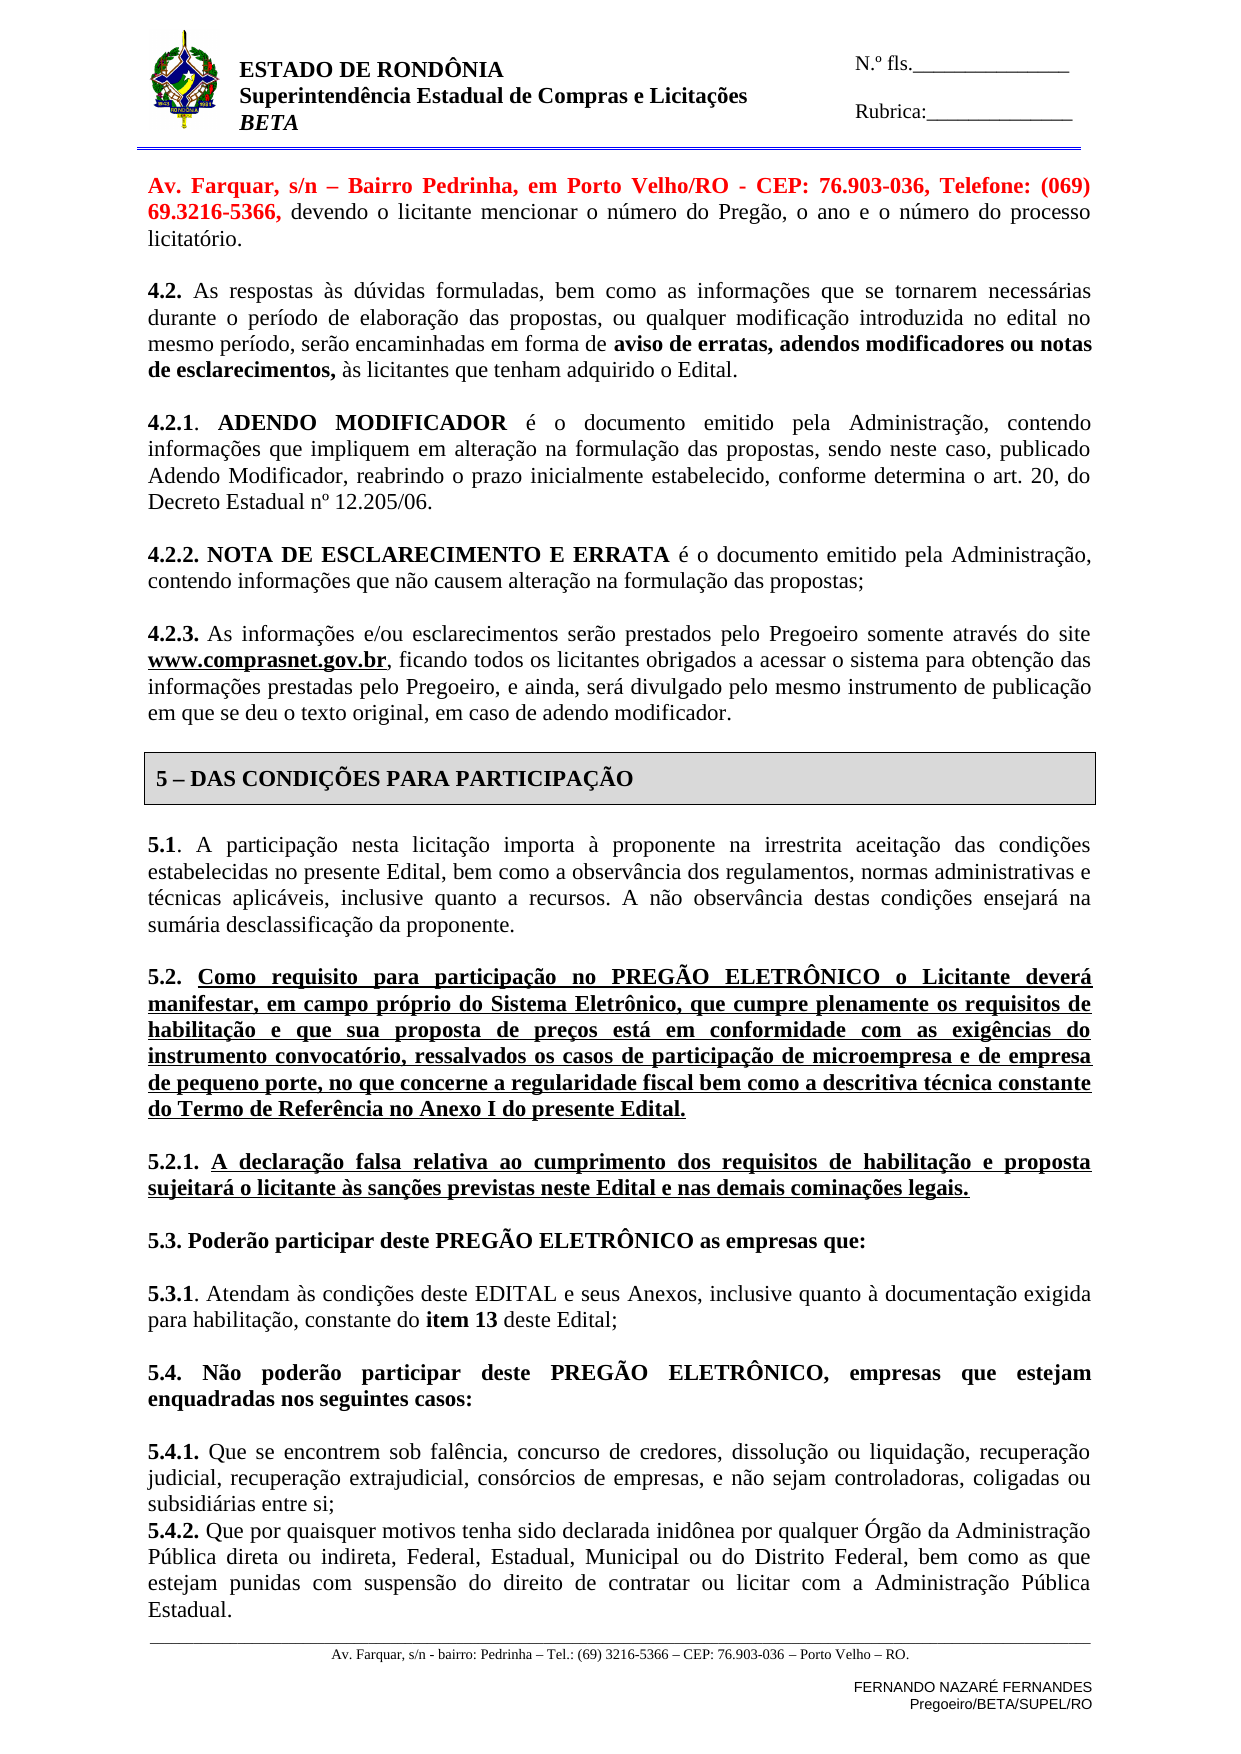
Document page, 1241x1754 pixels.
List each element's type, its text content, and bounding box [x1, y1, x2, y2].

table_header 5 – DAS CONDIÇÕES PARA PARTICIPAÇÃO [145, 753, 1095, 804]
text 5.2.1. A declaração falsa relativa ao cumprimento dos requisitos de habilitação e proposta sujeitará o licitante às sanções previstas neste Edital e nas demais cominações legais. [148, 1148, 1092, 1201]
text 5.4.2. Que por quaisquer motivos tenha sido declarada inidônea por qualquer Órgão da Administração Pública direta ou indireta, Federal, Estadual, Municipal ou do Distrito Federal, bem como as que estejam punidas com suspensão do direito de contratar ou licitar com a Administração Pública Estadual. [148, 1517, 1092, 1622]
text 5.4. Não poderão participar deste PREGÃO ELETRÔNICO, empresas que estejam enquadradas nos seguintes casos: [148, 1359, 1092, 1411]
text 5.2. Como requisito para participação no PREGÃO ELETRÔNICO o Licitante deverá manifestar, em campo próprio do Sistema Eletrônico, que cumpre plenamente os requisitos de habilitação e que sua proposta de preços está em conformidade com as exigências do instrumento convocatório, ressalvados os casos de participação de microempresa e de empresa de pequeno porte, no que concerne a regularidade fiscal bem como a descritiva técnica constante do Termo de Referência no Anexo I do presente Edital. [148, 1014, 1092, 1065]
text 4.2. As respostas às dúvidas formuladas, bem como as informações que se tornarem necessárias durante o período de elaboração das propostas, ou qualquer modificação introduzida no edital no mesmo período, serão encaminhadas em forma de aviso de erratas, adendos modificadores ou notas de esclarecimentos, às licitantes que tenham adquirido o Edital. [148, 277, 1092, 383]
text 5.2. Como requisito para participação no PREGÃO ELETRÔNICO o Licitante deverá manifestar, em campo próprio do Sistema Eletrônico, que cumpre plenamente os requisitos de habilitação e que sua proposta de preços está em conformidade com as exigências do instrumento convocatório, ressalvados os casos de participação de microempresa e de empresa de pequeno porte, no que concerne a regularidade fiscal bem como a descritiva técnica constante do Termo de Referência no Anexo I do presente Edital. [148, 963, 1092, 1013]
text 5.1. A participação nesta licitação importa à proponente na irrestrita aceitação das condições estabelecidas no presente Edital, bem como a observância dos regulamentos, normas administrativas e técnicas aplicáveis, inclusive quanto a recursos. A não observância destas condições ensejará na sumária desclassificação da proponente. [148, 832, 1092, 937]
text 5.3. Poderão participar deste PREGÃO ELETRÔNICO as empresas que: [148, 1227, 1092, 1253]
text 4.2.1. ADENDO MODIFICADOR é o documento emitido pela Administração, contendo informações que impliquem em alteração na formulação das propostas, sendo neste caso, publicado Adendo Modificador, reabrindo o prazo inicialmente estabelecido, conforme determina o art. 20, do Decreto Estadual nº 12.205/06. [148, 409, 1092, 514]
text 5.4.1. Que se encontrem sob falência, concurso de credores, dissolução ou liquidação, recuperação judicial, recuperação extrajudicial, consórcios de empresas, e não sejam controladoras, coligadas ou subsidiárias entre si; [148, 1438, 1092, 1517]
picture [148, 29, 221, 130]
list As informações e/ou esclarecimentos serão prestados pelo Pregoeiro somente através do site www.comprasnet.gov.br, ficando todos os licitantes obrigados a acessar o sistema para obtenção das informações prestadas pelo Pregoeiro, e ainda, será divulgado pelo mesmo instrumento de publicação em que se deu o texto original, em caso de adendo modificador. [148, 620, 1092, 725]
list NOTA DE ESCLARECIMENTO E ERRATA é o documento emitido pela Administração, contendo informações que não causem alteração na formulação das propostas; [148, 541, 1092, 594]
text 5.3.1. Atendam às condições deste EDITAL e seus Anexos, inclusive quanto à documentação exigida para habilitação, constante do item 13 deste Edital; [148, 1279, 1092, 1332]
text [148, 172, 1092, 251]
